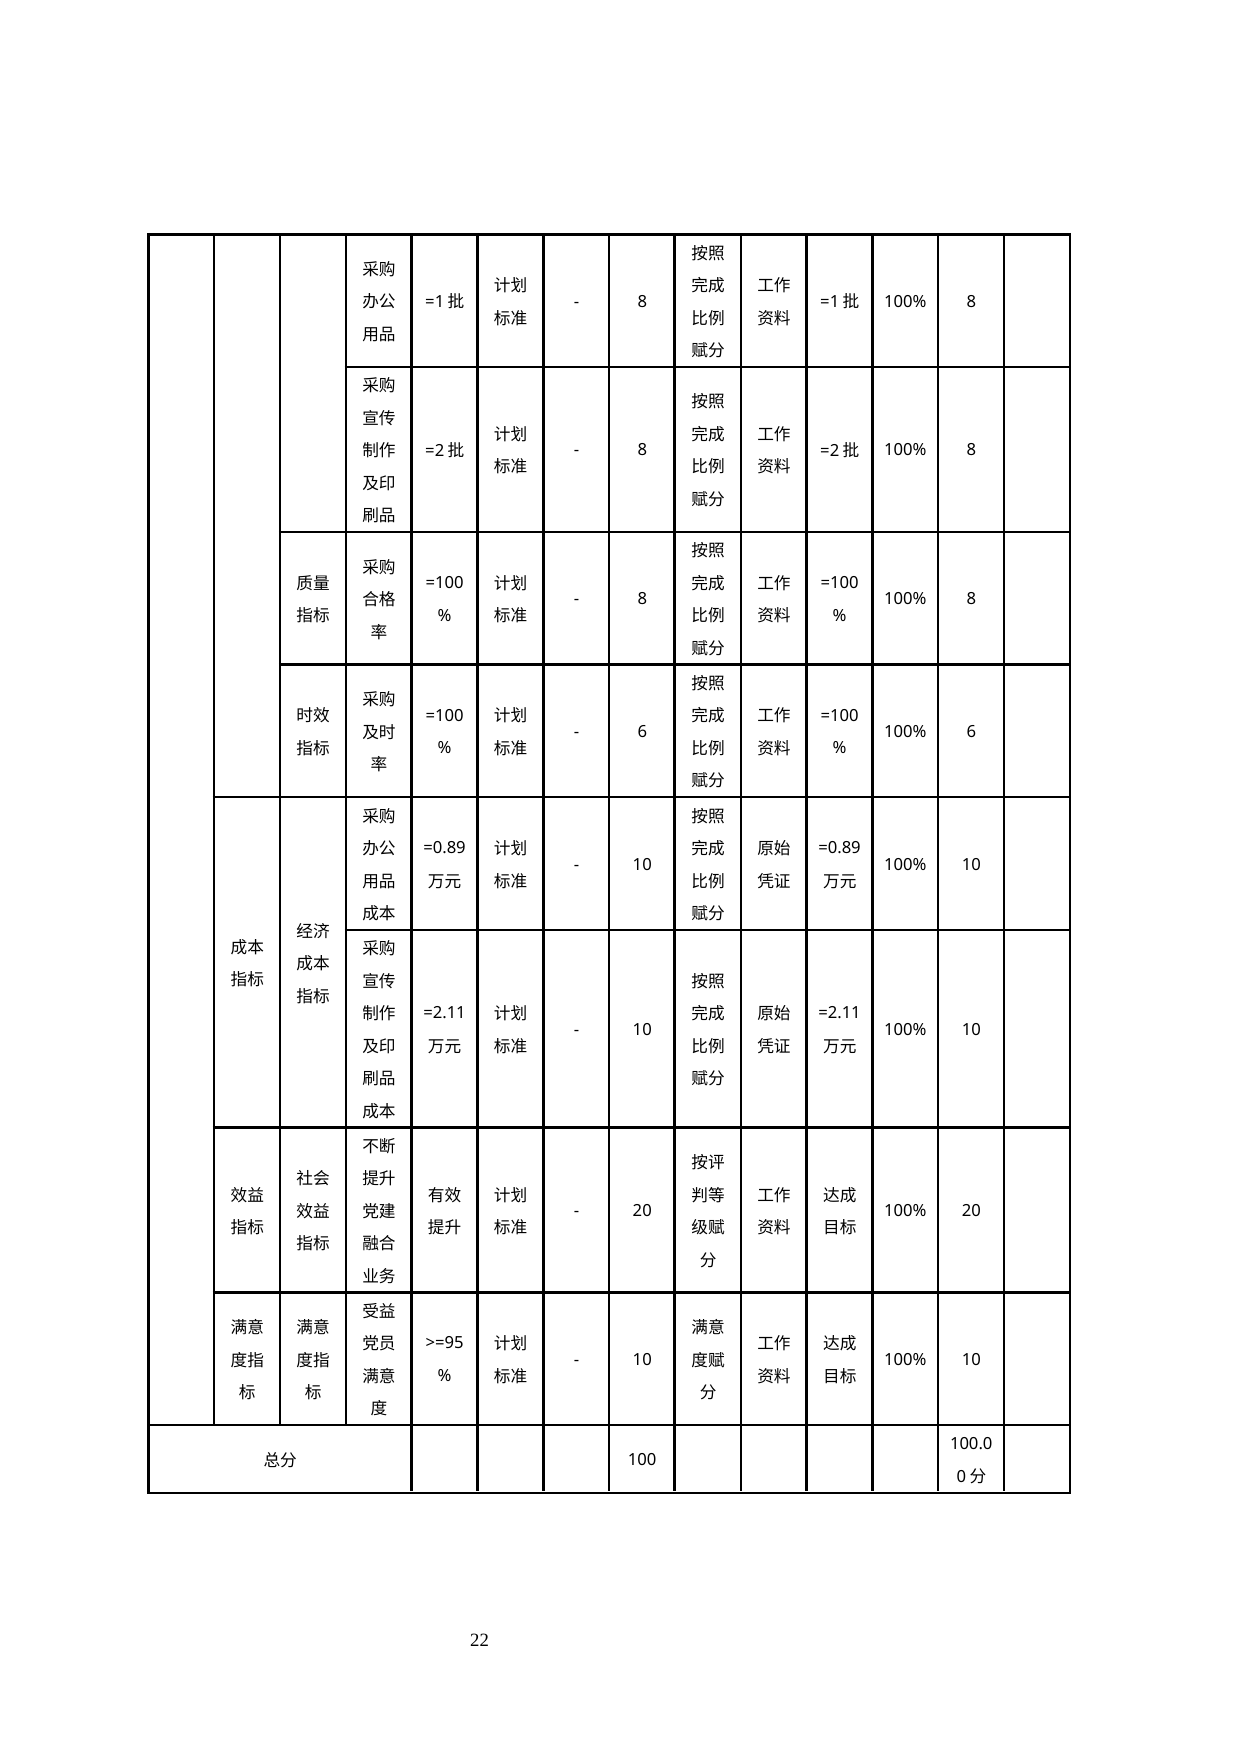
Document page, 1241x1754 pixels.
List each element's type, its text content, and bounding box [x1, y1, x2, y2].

table_cell 10 [610, 931, 673, 1126]
table_cell 20 [610, 1129, 673, 1291]
table_cell =2批 [413, 368, 476, 531]
table_cell =1批 [808, 236, 871, 366]
table_cell 8 [610, 368, 673, 531]
table_cell 采购办公用品 [347, 236, 410, 366]
table_cell 8 [610, 533, 673, 663]
table_cell 100.00分 [939, 1426, 1003, 1491]
table_cell 计划标准 [479, 798, 542, 928]
table_cell 10 [939, 1294, 1003, 1424]
table_cell =2.11万元 [413, 931, 476, 1126]
table_cell [742, 1426, 805, 1491]
table_cell 100% [874, 798, 937, 928]
table_cell - [545, 1129, 608, 1291]
table_cell 计划标准 [479, 1294, 542, 1424]
table_cell - [545, 368, 608, 531]
table_cell 社会效益指标 [281, 1129, 345, 1291]
table_cell [1005, 533, 1069, 663]
table_cell 100 [610, 1426, 673, 1491]
table_cell 8 [939, 533, 1003, 663]
table_cell 100% [874, 1294, 937, 1424]
table_cell [413, 1426, 476, 1491]
table_cell 按照完成比例赋分 [676, 931, 740, 1126]
table_cell 达成目标 [808, 1294, 871, 1424]
table_cell 经济成本指标 [281, 798, 345, 1126]
table_cell 8 [939, 368, 1003, 531]
table_cell 有效提升 [413, 1129, 476, 1291]
table_cell - [545, 533, 608, 663]
table_cell 质量指标 [281, 533, 345, 663]
table_cell 工作资料 [742, 1294, 805, 1424]
table_cell 满意度指标 [281, 1294, 345, 1424]
table_cell 采购宣传制作及印刷品 [347, 368, 410, 531]
table_cell 按照完成比例赋分 [676, 666, 740, 796]
table_cell 按评判等级赋分 [676, 1129, 740, 1291]
table_cell 采购合格率 [347, 533, 410, 663]
table_cell - [545, 798, 608, 928]
table_cell 采购及时率 [347, 666, 410, 796]
table_cell 采购办公用品成本 [347, 798, 410, 928]
table_cell - [545, 236, 608, 366]
table_cell 工作资料 [742, 368, 805, 531]
table_cell - [545, 666, 608, 796]
table_cell 8 [610, 236, 673, 366]
table_cell 满意度赋分 [676, 1294, 740, 1424]
table_cell [479, 1426, 542, 1491]
table_cell 100% [874, 236, 937, 366]
table_cell 计划标准 [479, 931, 542, 1126]
table_cell 计划标准 [479, 368, 542, 531]
table_cell =2批 [808, 368, 871, 531]
table_cell [545, 1426, 608, 1491]
table_cell 工作资料 [742, 533, 805, 663]
table_cell 原始凭证 [742, 931, 805, 1126]
table_cell 成本指标 [215, 798, 279, 1126]
table_cell 计划标准 [479, 666, 542, 796]
table_cell 工作资料 [742, 1129, 805, 1291]
table_cell >=95% [413, 1294, 476, 1424]
table_cell [1005, 931, 1069, 1126]
table_cell 10 [610, 1294, 673, 1424]
table_cell =0.89万元 [808, 798, 871, 928]
table_cell 按照完成比例赋分 [676, 533, 740, 663]
table_cell 100% [874, 533, 937, 663]
table_cell [1005, 1426, 1069, 1491]
table_cell [1005, 368, 1069, 531]
table_cell [1005, 1129, 1069, 1291]
table_cell 时效指标 [281, 666, 345, 796]
table_cell 总分 [150, 1426, 410, 1491]
table_cell 10 [610, 798, 673, 928]
table_cell 受益党员满意度 [347, 1294, 410, 1424]
table_cell 效益指标 [215, 1129, 279, 1291]
table_cell 100% [874, 931, 937, 1126]
table_cell 100% [874, 666, 937, 796]
table_cell 原始凭证 [742, 798, 805, 928]
table_cell 不断提升党建融合业务 [347, 1129, 410, 1291]
table_cell 100% [874, 1129, 937, 1291]
table_cell 工作资料 [742, 236, 805, 366]
table_cell - [545, 1294, 608, 1424]
table_cell =0.89万元 [413, 798, 476, 928]
table_cell 计划标准 [479, 236, 542, 366]
table_cell 20 [939, 1129, 1003, 1291]
table_cell 10 [939, 798, 1003, 928]
table_cell 采购宣传制作及印刷品成本 [347, 931, 410, 1126]
table_cell =100% [808, 666, 871, 796]
table_cell 6 [610, 666, 673, 796]
table_cell - [545, 931, 608, 1126]
table_cell [1005, 798, 1069, 928]
table_cell 按照完成比例赋分 [676, 368, 740, 531]
table_cell 计划标准 [479, 1129, 542, 1291]
table_cell =100% [808, 533, 871, 663]
table_cell 100% [874, 368, 937, 531]
table_cell 按照完成比例赋分 [676, 236, 740, 366]
table_cell 按照完成比例赋分 [676, 798, 740, 928]
table_cell 达成目标 [808, 1129, 871, 1291]
table_cell [1005, 1294, 1069, 1424]
table_cell 满意度指标 [215, 1294, 279, 1424]
table_cell =1批 [413, 236, 476, 366]
table_cell =2.11万元 [808, 931, 871, 1126]
table_cell 10 [939, 931, 1003, 1126]
table_cell [808, 1426, 871, 1491]
table_cell 8 [939, 236, 1003, 366]
table_cell [676, 1426, 740, 1491]
table_cell [1005, 236, 1069, 366]
table_cell =100% [413, 666, 476, 796]
table_cell [874, 1426, 937, 1491]
table_cell 工作资料 [742, 666, 805, 796]
table_cell 计划标准 [479, 533, 542, 663]
table_cell [1005, 666, 1069, 796]
table_cell 6 [939, 666, 1003, 796]
table_cell =100% [413, 533, 476, 663]
